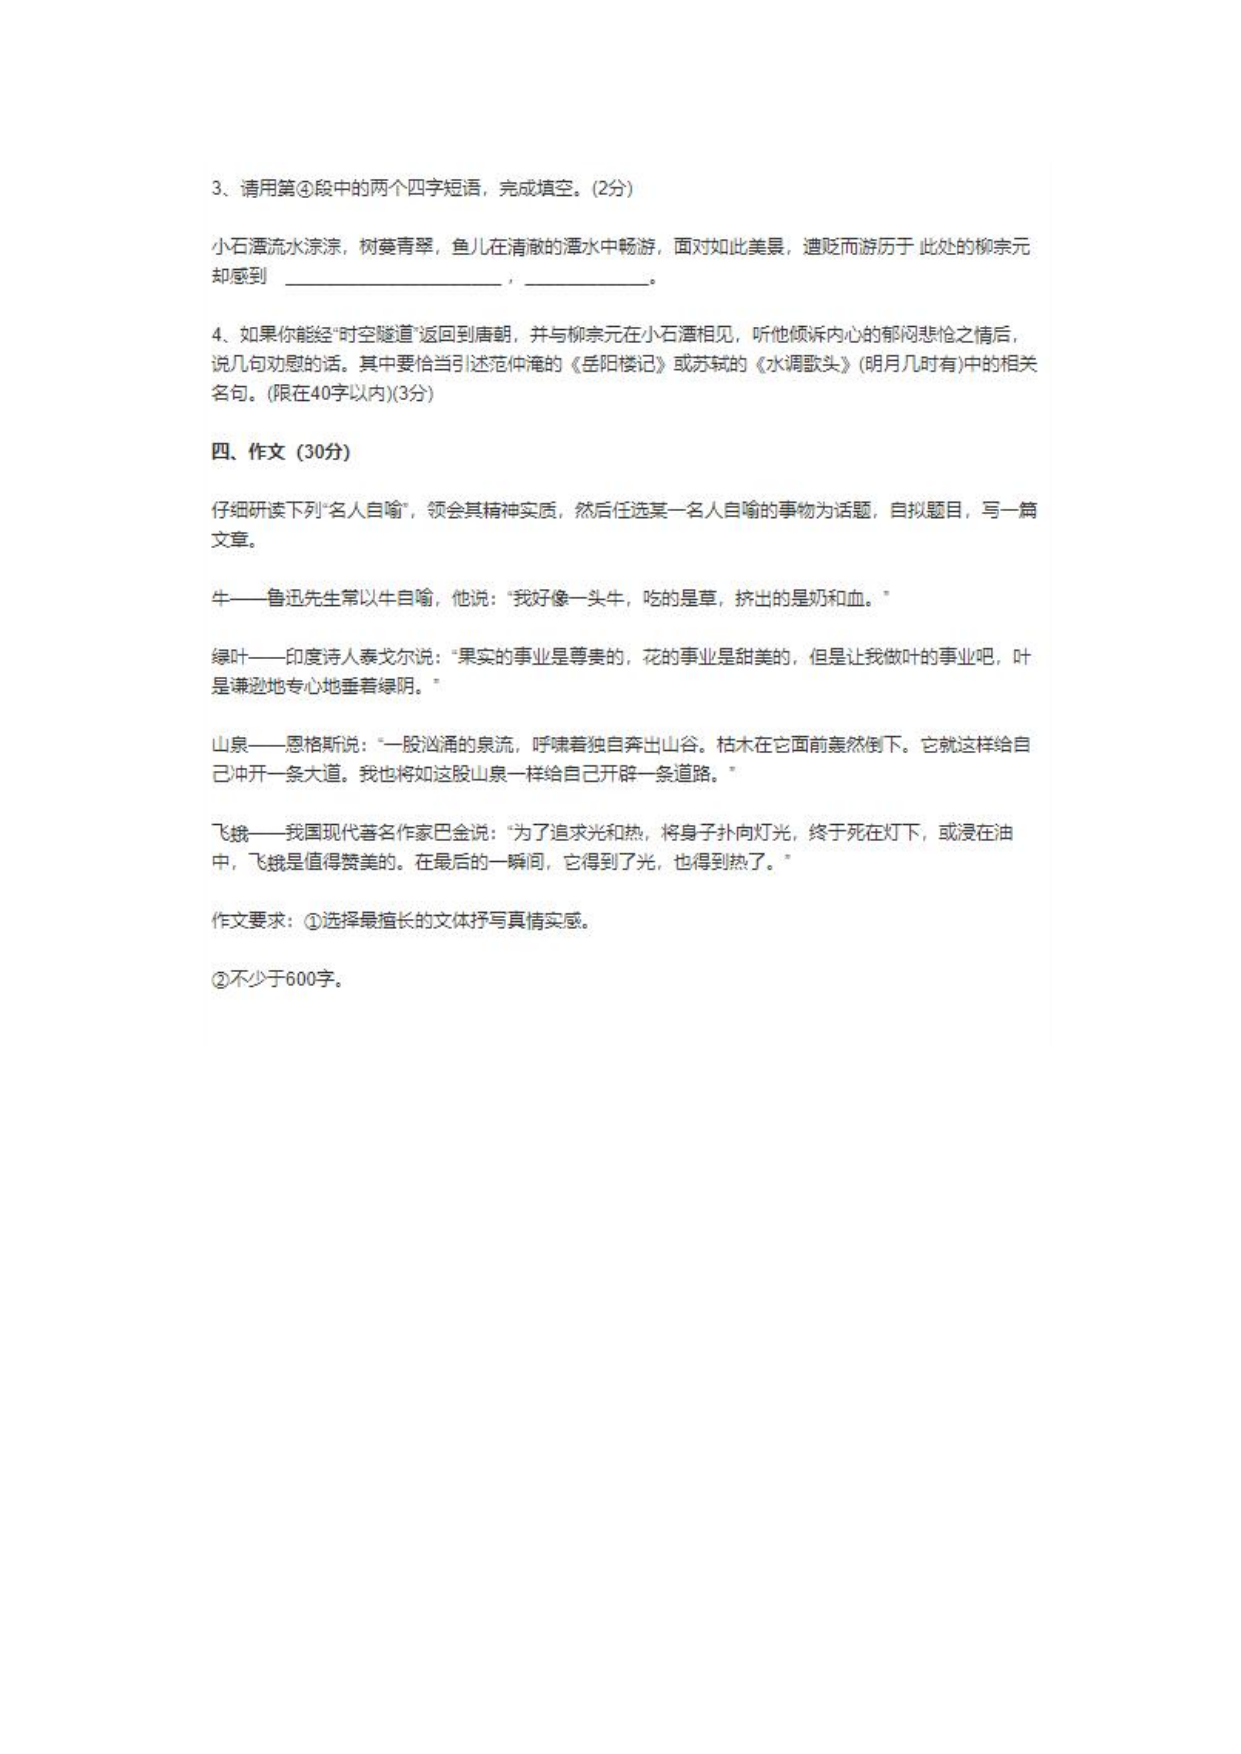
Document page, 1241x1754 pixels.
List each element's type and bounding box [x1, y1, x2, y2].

picture [187, 162, 1053, 1046]
